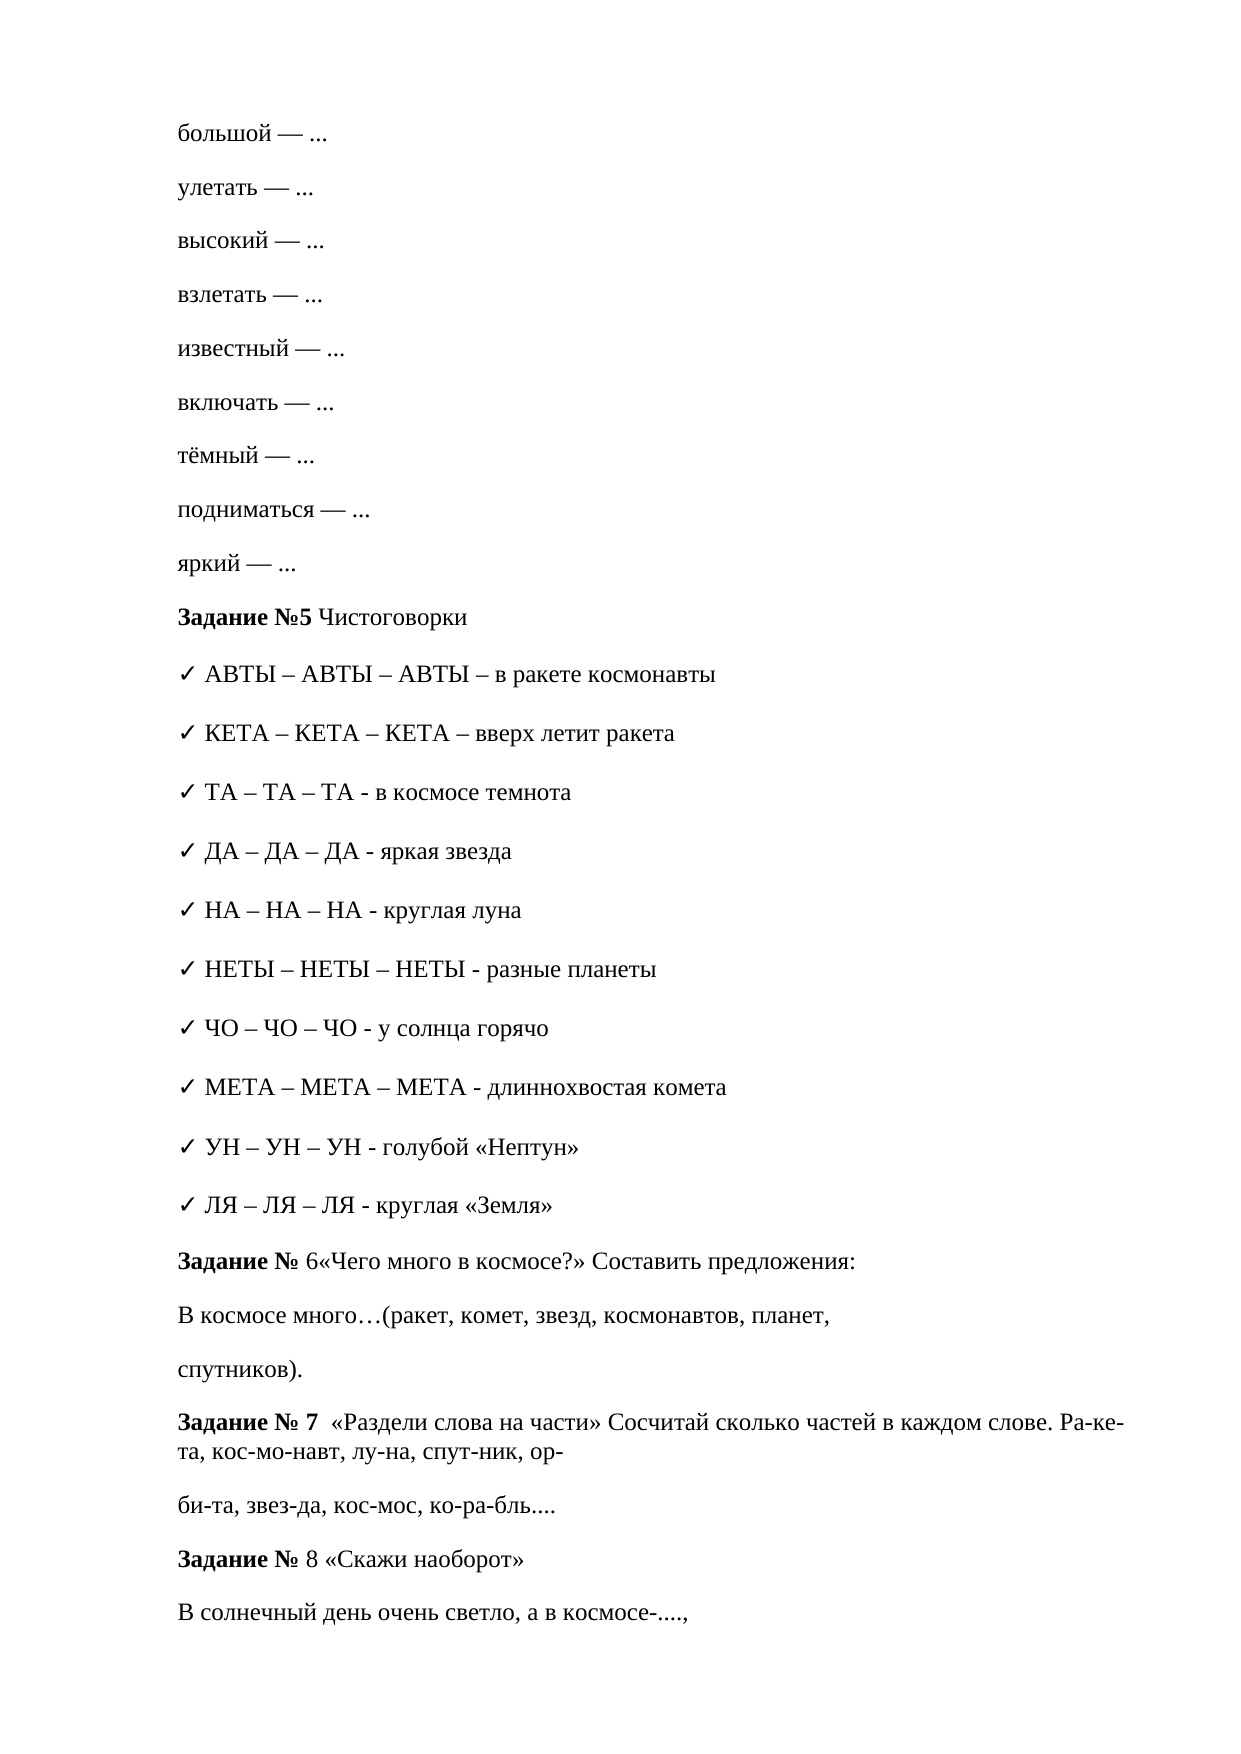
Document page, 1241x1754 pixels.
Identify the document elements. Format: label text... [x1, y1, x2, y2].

text Задание № 6«Чего много в космосе?» Составить предложения: [177, 1246, 1152, 1275]
text включать — ... [177, 387, 1152, 416]
text Задание № 7 «Раздели слова на части» Сосчитай сколько частей в каждом слове. Ра-ке-та, кос-мо-навт, лу-на, спут-ник, ор- [177, 1407, 1152, 1465]
text высокий — ... [177, 226, 1152, 254]
text ✓ ЧО – ЧО – ЧО - у солнца горячо [177, 1010, 1152, 1044]
text Задание №5 Чистоговорки [177, 602, 1152, 631]
text ✓ МЕТА – МЕТА – МЕТА - длиннохвостая комета [177, 1069, 1152, 1103]
text ✓ КЕТА – КЕТА – КЕТА – вверх летит ракета [177, 715, 1152, 749]
text ✓ АВТЫ – АВТЫ – АВТЫ – в ракете космонавты [177, 656, 1152, 690]
text ✓ ЛЯ – ЛЯ – ЛЯ - круглая «Земля» [177, 1187, 1152, 1221]
text ✓ НЕТЫ – НЕТЫ – НЕТЫ - разные планеты [177, 951, 1152, 985]
text взлетать — ... [177, 279, 1152, 308]
text известный — ... [177, 333, 1152, 362]
text большой — ... [177, 118, 1152, 147]
text ✓ НА – НА – НА - круглая луна [177, 892, 1152, 926]
text яркий — ... [177, 548, 1152, 577]
text ✓ ТА – ТА – ТА - в космосе темнота [177, 774, 1152, 808]
text ✓ ДА – ДА – ДА - яркая звезда [177, 833, 1152, 867]
text би-та, звез-да, кос-мос, ко-ра-бль.... [177, 1490, 1152, 1519]
text тёмный — ... [177, 441, 1152, 469]
text спутников). [177, 1354, 1152, 1382]
text ✓ УН – УН – УН - голубой «Нептун» [177, 1128, 1152, 1162]
text В космосе много…(ракет, комет, звезд, космонавтов, планет, [177, 1300, 1152, 1329]
text улетать — ... [177, 172, 1152, 201]
text В солнечный день очень светло, а в космосе-...., [177, 1597, 1152, 1626]
text подниматься — ... [177, 494, 1152, 523]
text Задание № 8 «Скажи наоборот» [177, 1544, 1152, 1572]
